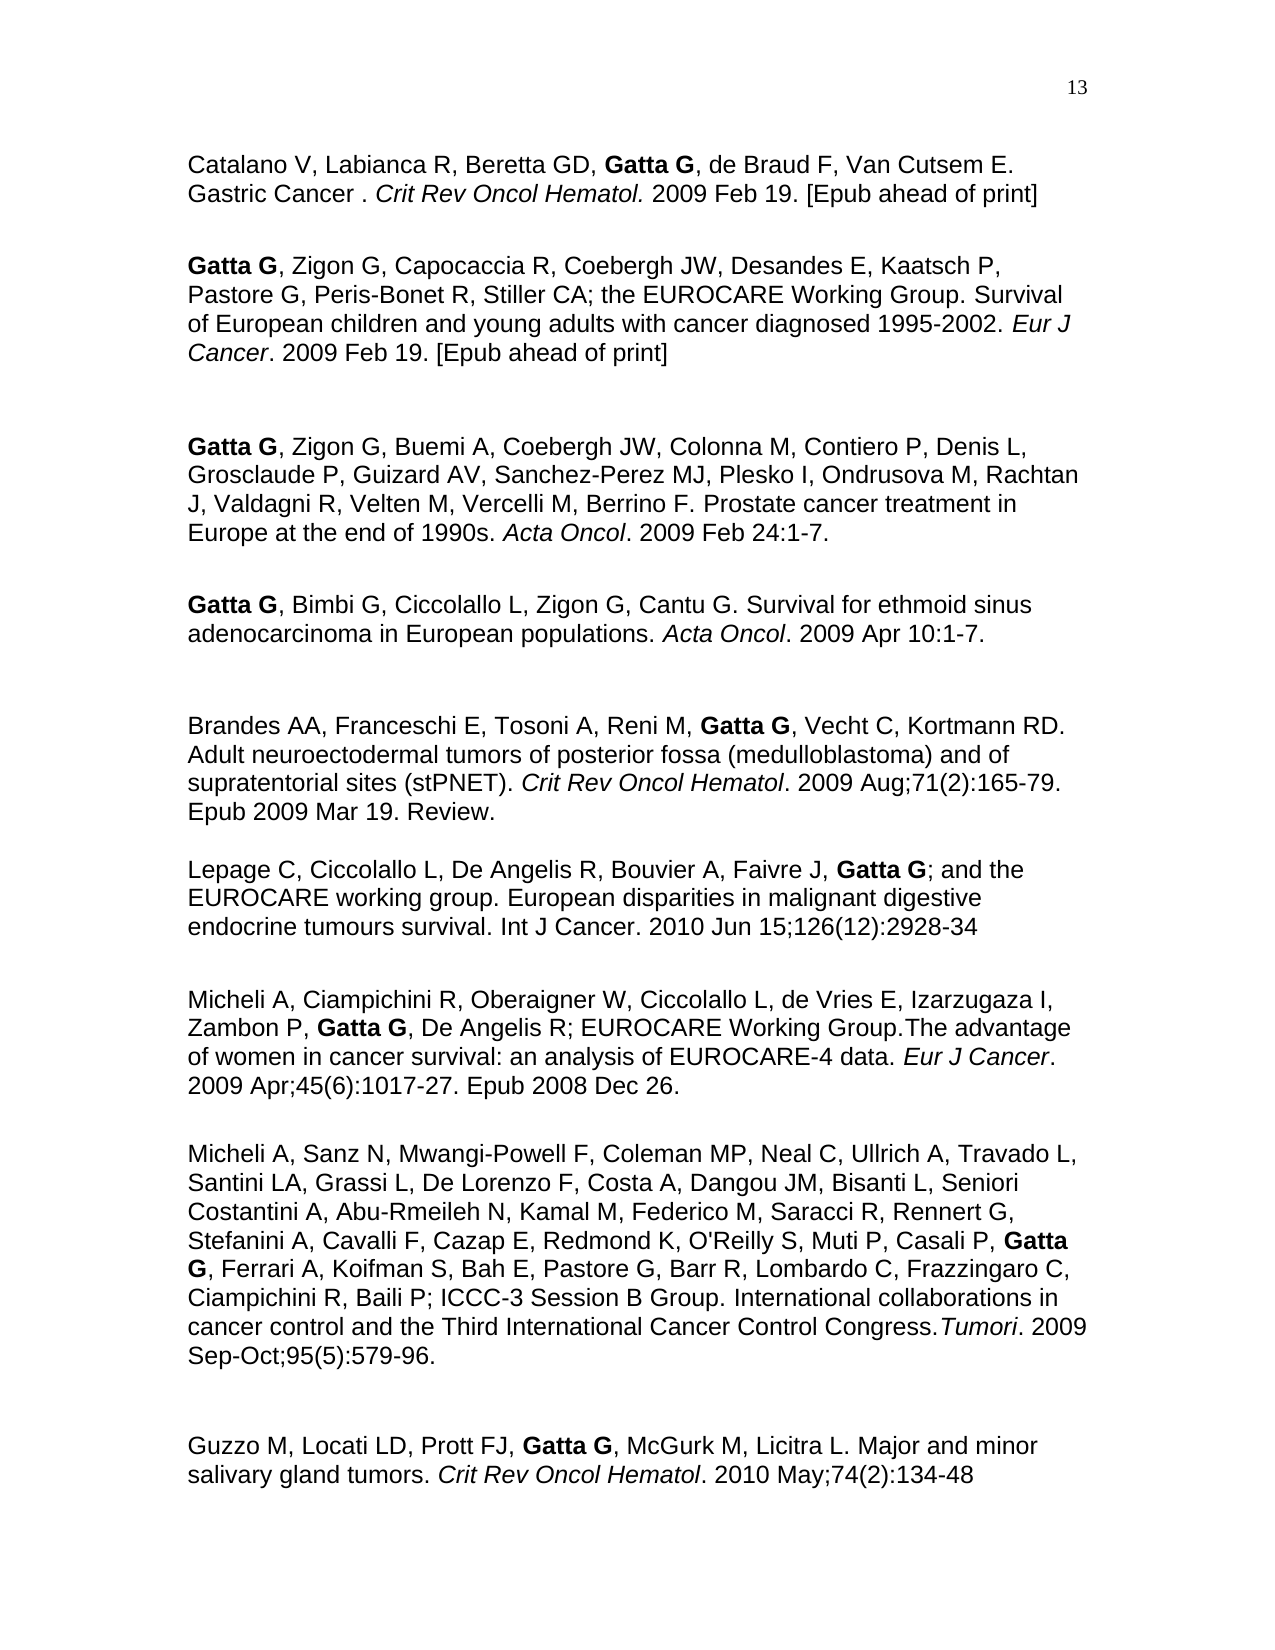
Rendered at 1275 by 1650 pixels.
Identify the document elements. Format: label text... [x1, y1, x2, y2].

text Brandes AA, Franceschi E, Tosoni A, Reni M, Gatta G, Vecht C, Kortmann RD. Adult neuroectodermal tumors of posterior fossa (medulloblastoma) and of supratentorial sites (stPNET). Crit Rev Oncol Hematol. 2009 Aug;71(2):165-79. Epub 2009 Mar 19. Review. [187, 711, 1087, 826]
text Micheli A, Sanz N, Mwangi-Powell F, Coleman MP, Neal C, Ullrich A, Travado L, Santini LA, Grassi L, De Lorenzo F, Costa A, Dangou JM, Bisanti L, Seniori Costantini A, Abu-Rmeileh N, Kamal M, Federico M, Saracci R, Rennert G, Stefanini A, Cavalli F, Cazap E, Redmond K, O'Reilly S, Muti P, Casali P, Gatta G, Ferrari A, Koifman S, Bah E, Pastore G, Barr R, Lombardo C, Frazzingaro C, Ciampichini R, Baili P; ICCC-3 Session B Group. International collaborations in cancer control and the Third International Cancer Control Congress.Tumori. 2009 Sep-Oct;95(5):579-96. [187, 1139, 1087, 1369]
text Guzzo M, Locati LD, Prott FJ, Gatta G, McGurk M, Licitra L. Major and minor salivary gland tumors. Crit Rev Oncol Hematol. 2010 May;74(2):134-48 [187, 1431, 1087, 1488]
text Micheli A, Ciampichini R, Oberaigner W, Ciccolallo L, de Vries E, Izarzugaza I, Zambon P, Gatta G, De Angelis R; EUROCARE Working Group.The advantage of women in cancer survival: an analysis of EUROCARE-4 data. Eur J Cancer. 2009 Apr;45(6):1017-27. Epub 2008 Dec 26. [187, 985, 1087, 1100]
text Gatta G, Zigon G, Capocaccia R, Coebergh JW, Desandes E, Kaatsch P, Pastore G, Peris-Bonet R, Stiller CA; the EUROCARE Working Group. Survival of European children and young adults with cancer diagnosed 1995-2002. Eur J Cancer. 2009 Feb 19. [Epub ahead of print] [187, 251, 1087, 366]
text Lepage C, Ciccolallo L, De Angelis R, Bouvier A, Faivre J, Gatta G; and the EUROCARE working group. European disparities in malignant digestive endocrine tumours survival. Int J Cancer. 2010 Jun 15;126(12):2928-34 [187, 855, 1087, 941]
text Catalano V, Labianca R, Beretta GD, Gatta G, de Braud F, Van Cutsem E. Gastric Cancer . Crit Rev Oncol Hematol. 2009 Feb 19. [Epub ahead of print] [187, 150, 1087, 207]
text Gatta G, Bimbi G, Ciccolallo L, Zigon G, Cantu G. Survival for ethmoid sinus adenocarcinoma in European populations. Acta Oncol. 2009 Apr 10:1-7. [187, 590, 1087, 648]
text Gatta G, Zigon G, Buemi A, Coebergh JW, Colonna M, Contiero P, Denis L, Grosclaude P, Guizard AV, Sanchez-Perez MJ, Plesko I, Ondrusova M, Rachtan J, Valdagni R, Velten M, Vercelli M, Berrino F. Prostate cancer treatment in Europe at the end of 1990s. Acta Oncol. 2009 Feb 24:1-7. [187, 432, 1087, 547]
